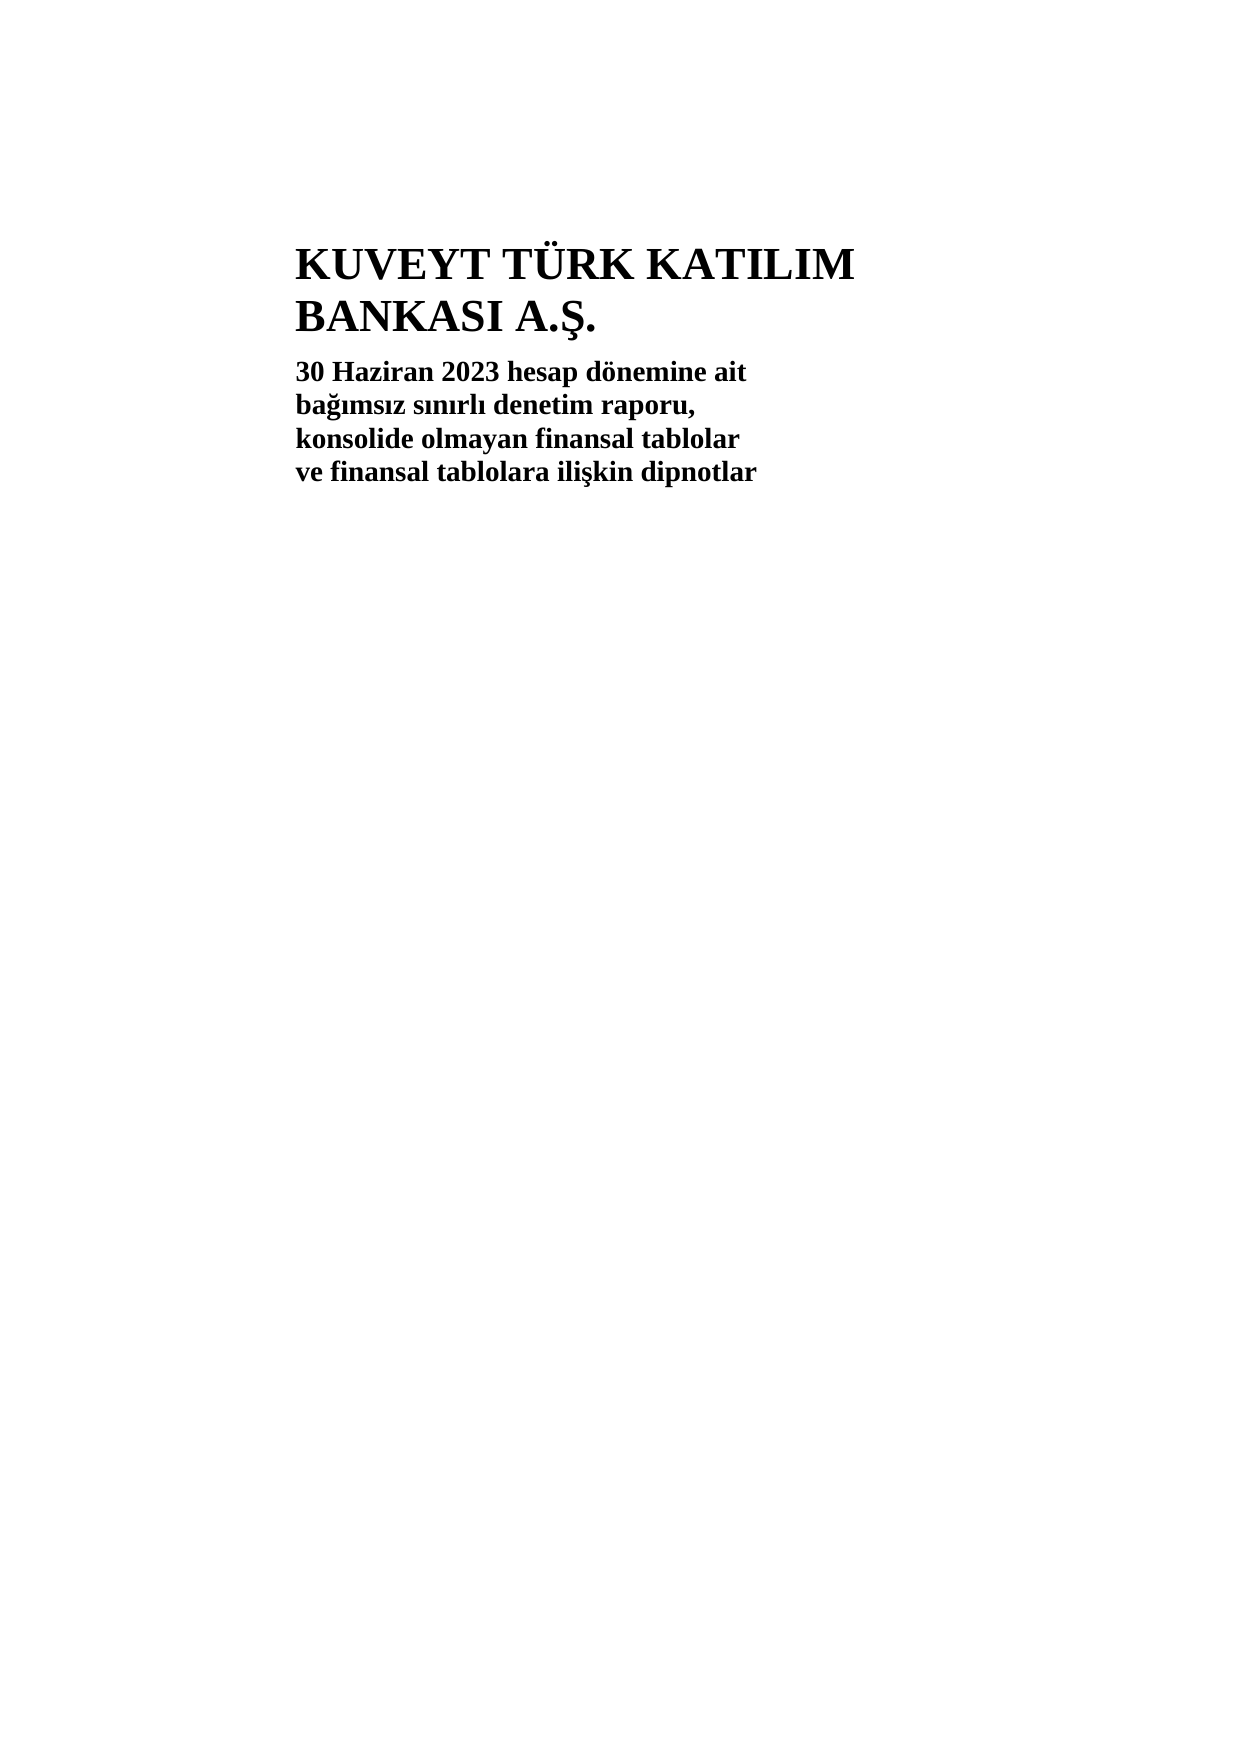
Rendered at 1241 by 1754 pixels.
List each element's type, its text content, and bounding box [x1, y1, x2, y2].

text bağımsız sınırlı denetim raporu, [295, 387, 945, 421]
text ve finansal tablolara ilişkin dipnotlar [295, 454, 945, 488]
text konsolide olmayan finansal tablolar [295, 421, 945, 454]
text 30 Haziran 2023 hesap dönemine ait [295, 354, 945, 387]
text KUVEYT TÜRK KATILIM BANKASI A.Ş. [295, 236, 945, 342]
